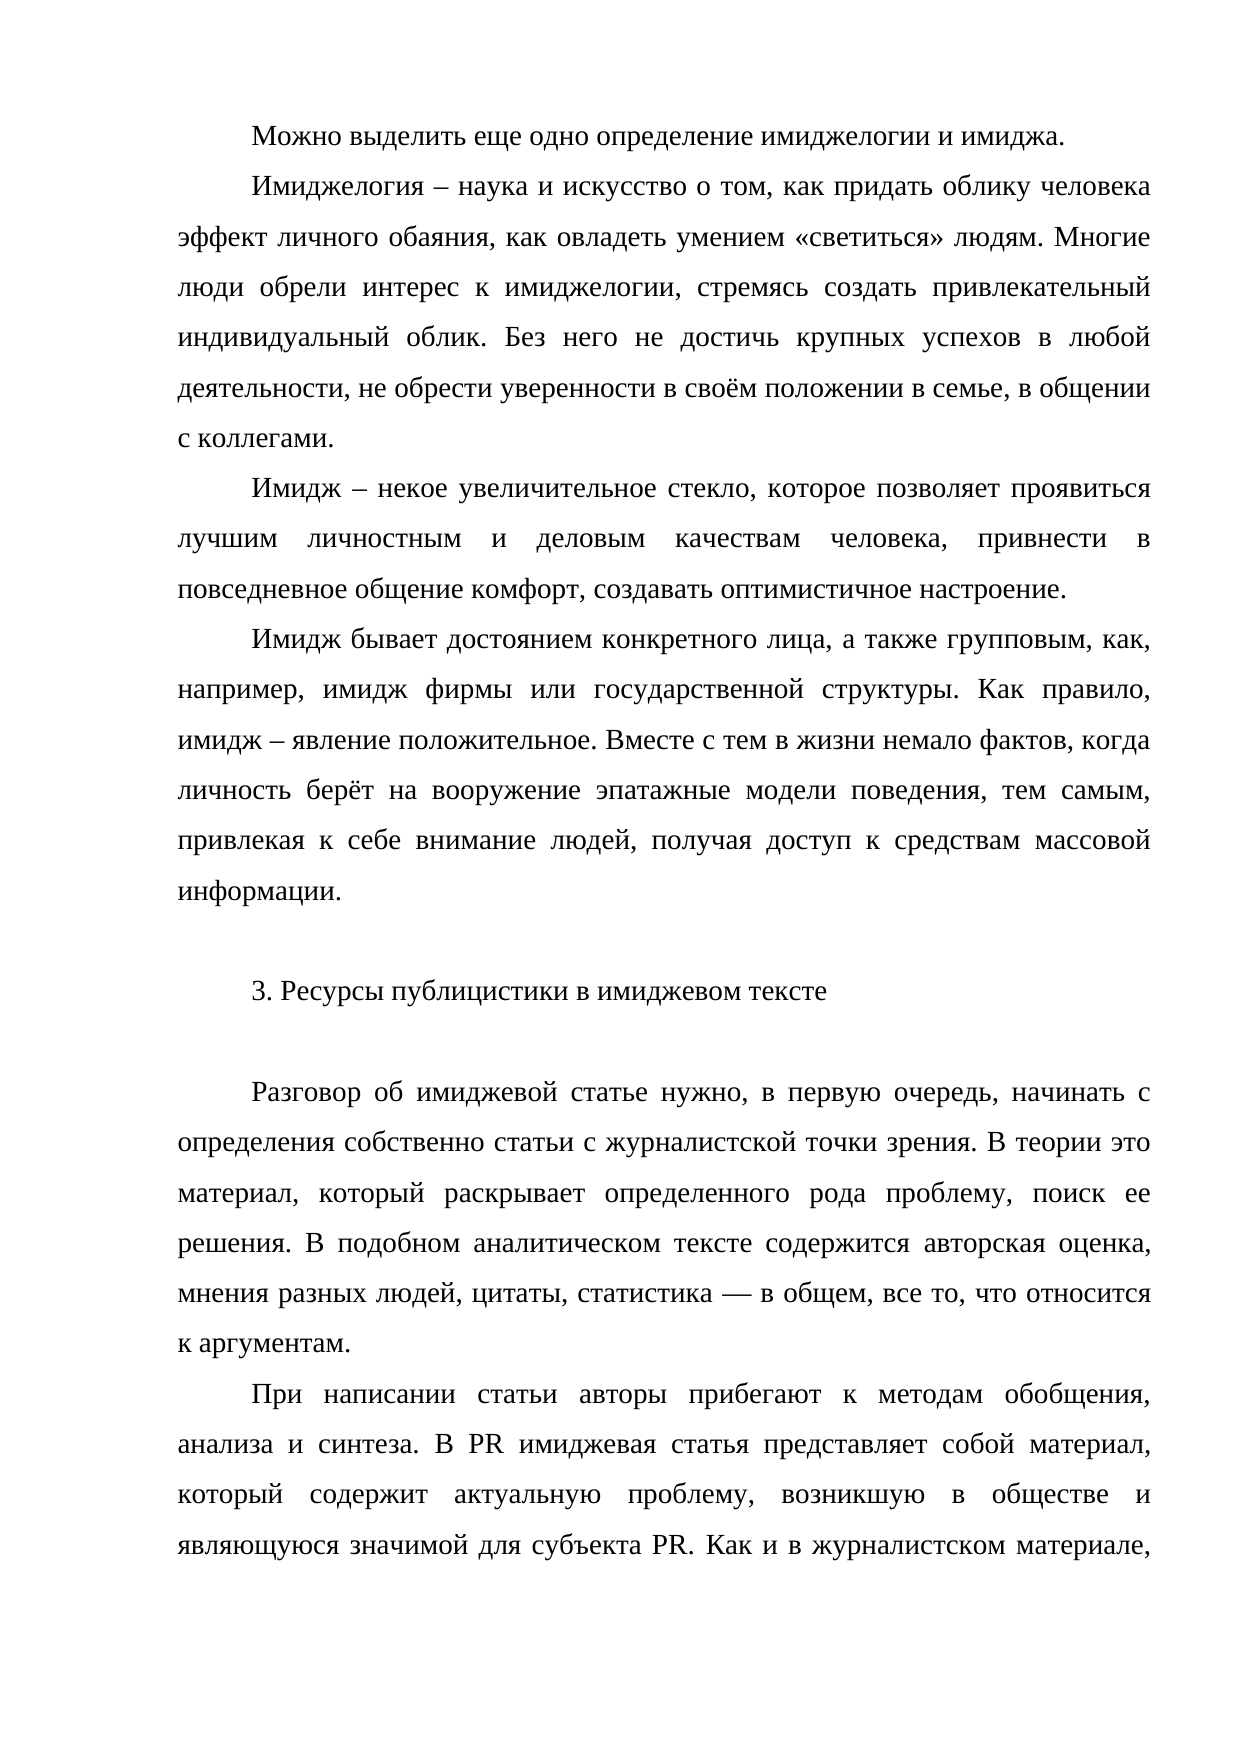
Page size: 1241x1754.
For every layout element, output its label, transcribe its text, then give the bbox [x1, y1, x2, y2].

text Имидж бывает достоянием конкретного лица, а также групповым, как, например, имидж фирмы или государственной структуры. Как правило, имидж – явление положительное. Вместе с тем в жизни немало фактов, когда личность берёт на вооружение эпатажные модели поведения, тем самым, привлекая к себе внимание людей, получая доступ к средствам массовой информации. [177, 621, 1152, 906]
text Имидж – некое увеличительное стекло, которое позволяет проявиться лучшим личностным и деловым качествам человека, привнести в повседневное общение комфорт, создавать оптимистичное настроение. [177, 470, 1152, 604]
text Разговор об имиджевой статье нужно, в первую очередь, начинать с определения собственно статьи с журналистской точки зрения. В теории это материал, который раскрывает определенного рода проблему, поиск ее решения. В подобном аналитическом тексте содержится авторская оценка, мнения разных людей, цитаты, статистика — в общем, все то, что относится к аргументам. [177, 1074, 1152, 1359]
text 3. Ресурсы публицистики в имиджевом тексте [177, 973, 1152, 1007]
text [177, 1376, 1152, 1560]
text Можно выделить еще одно определение имиджелогии и имиджа. [177, 118, 1152, 152]
text Имиджелогия – наука и искусство о том, как придать облику человека эффект личного обаяния, как овладеть умением «светиться» людям. Многие люди обрели интерес к имиджелогии, стремясь создать привлекательный индивидуальный облик. Без него не достичь крупных успехов в любой деятельности, не обрести уверенности в своём положении в семье, в общении с коллегами. [177, 168, 1152, 453]
